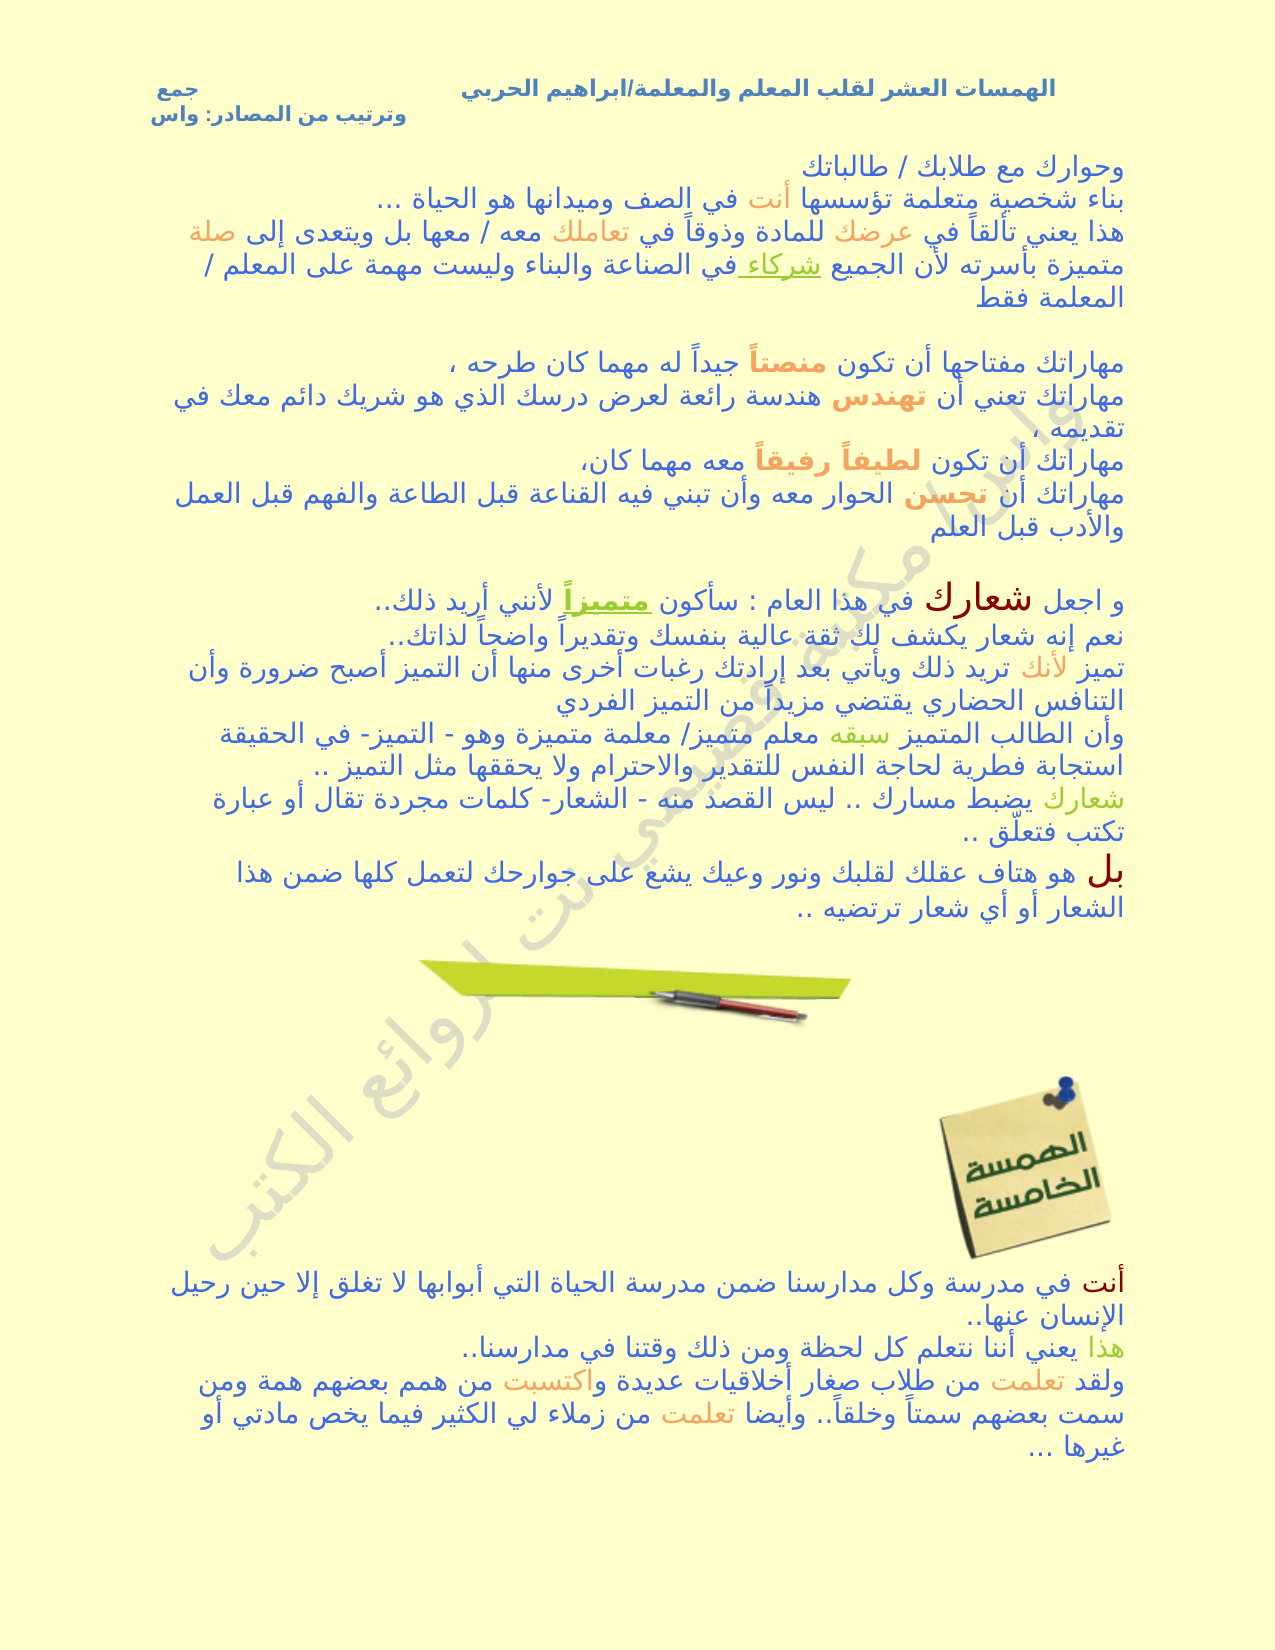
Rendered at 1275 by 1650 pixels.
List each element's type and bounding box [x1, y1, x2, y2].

picture [931, 1067, 1125, 1267]
picture [400, 952, 875, 1036]
text [150, 1035, 1125, 1495]
text [150, 150, 1125, 924]
